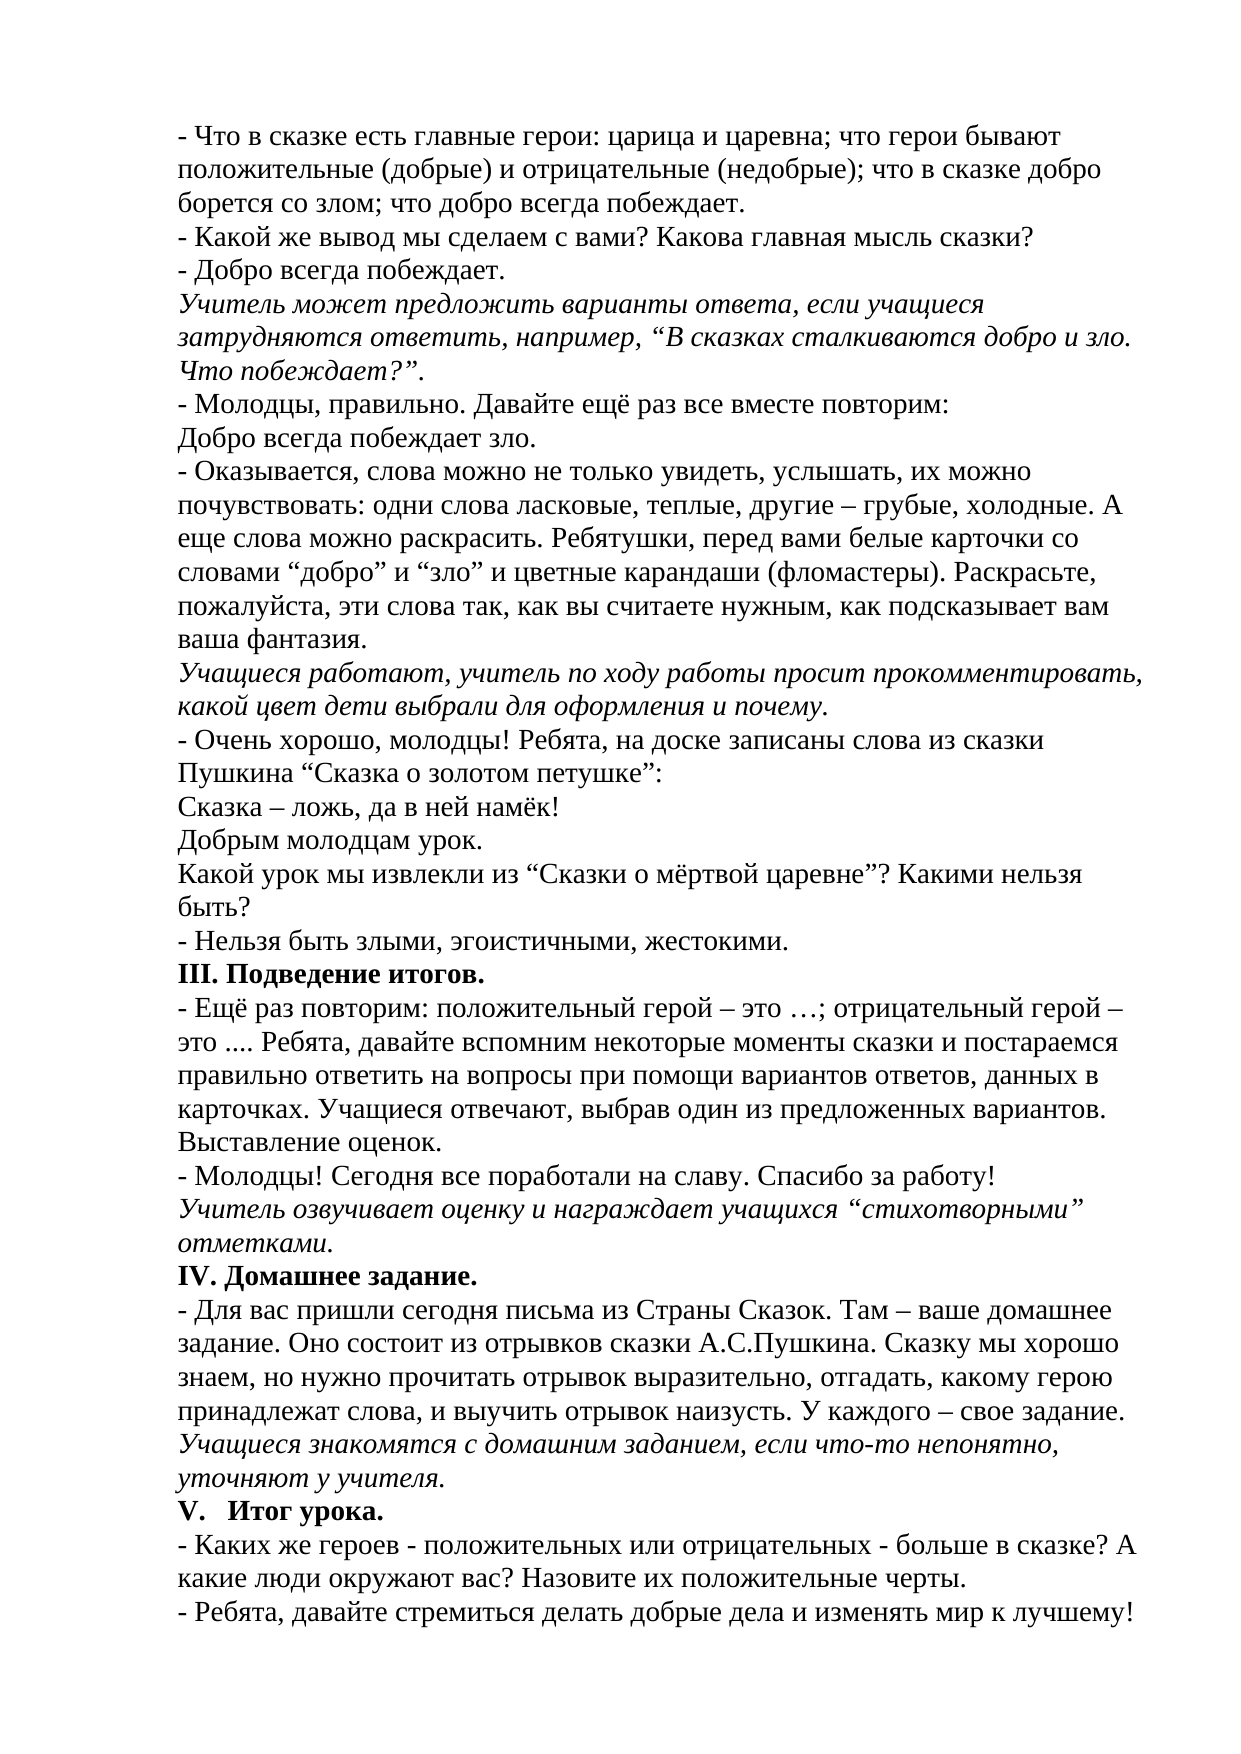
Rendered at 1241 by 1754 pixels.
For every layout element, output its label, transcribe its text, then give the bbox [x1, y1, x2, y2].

text - Нельзя быть злыми, эгоистичными, жестокими. [177, 923, 1152, 957]
text Выставление оценок. [177, 1124, 1152, 1158]
text Добро всегда побеждает зло. [177, 420, 1152, 453]
text Учащиеся знакомятся с домашним заданием, если что-то непонятно, уточняют у учителя. [177, 1426, 1152, 1493]
text - Что в сказке есть главные герои: царица и царевна; что герои бывают положительные (добрые) и отрицательные (недобрые); что в сказке добро борется со злом; что добро всегда побеждает. [177, 118, 1152, 219]
text - Молодцы, правильно. Давайте ещё раз все вместе повторим: [177, 386, 1152, 420]
text Учитель озвучивает оценку и награждает учащихся “стихотворными” отметками. [177, 1191, 1152, 1258]
text Какой урок мы извлекли из “Сказки о мёртвой царевне”? Какими нельзя быть? [177, 856, 1152, 923]
text - Оказывается, слова можно не только увидеть, услышать, их можно почувствовать: одни слова ласковые, теплые, другие – грубые, холодные. А еще слова можно раскрасить. Ребятушки, перед вами белые карточки со словами “добро” и “зло” и цветные карандаши (фломастеры). Раскрасьте, пожалуйста, эти слова так, как вы считаете нужным, как подсказывает вам ваша фантазия. [177, 453, 1152, 655]
text - Очень хорошо, молодцы! Ребята, на доске записаны слова из сказки Пушкина “Сказка о золотом петушке”: [177, 722, 1152, 789]
text - Ребята, давайте стремиться делать добрые дела и изменять мир к лучшему! [177, 1594, 1152, 1627]
text - Ещё раз повторим: положительный герой – это …; отрицательный герой – это .... Ребята, давайте вспомним некоторые моменты сказки и постараемся правильно ответить на вопросы при помощи вариантов ответов, данных в карточках. Учащиеся отвечают, выбрав один из предложенных вариантов. [177, 990, 1152, 1124]
text Учитель может предложить варианты ответа, если учащиеся затрудняются ответить, например, “В сказках сталкиваются добро и зло. Что побеждает?”. [177, 286, 1152, 386]
text Сказка – ложь, да в ней намёк! Добрым молодцам урок. [177, 789, 1152, 856]
text III. Подведение итогов. [177, 957, 1152, 990]
text - Каких же героев - положительных или отрицательных - больше в сказке? А какие люди окружают вас? Назовите их положительные черты. [177, 1527, 1152, 1594]
text V. Итог урока. [177, 1493, 1152, 1527]
text - Для вас пришли сегодня письма из Страны Сказок. Там – ваше домашнее задание. Оно состоит из отрывков сказки А.С.Пушкина. Сказку мы хорошо знаем, но нужно прочитать отрывок выразительно, отгадать, какому герою принадлежат слова, и выучить отрывок наизусть. У каждого – свое задание. [177, 1292, 1152, 1426]
text - Молодцы! Сегодня все поработали на славу. Спасибо за работу! [177, 1158, 1152, 1191]
text - Добро всегда побеждает. [177, 252, 1152, 286]
text Учащиеся работают, учитель по ходу работы просит прокомментировать, какой цвет дети выбрали для оформления и почему. [177, 655, 1152, 722]
text IV. Домашнее задание. [177, 1258, 1152, 1292]
text - Какой же вывод мы сделаем с вами? Какова главная мысль сказки? [177, 219, 1152, 252]
